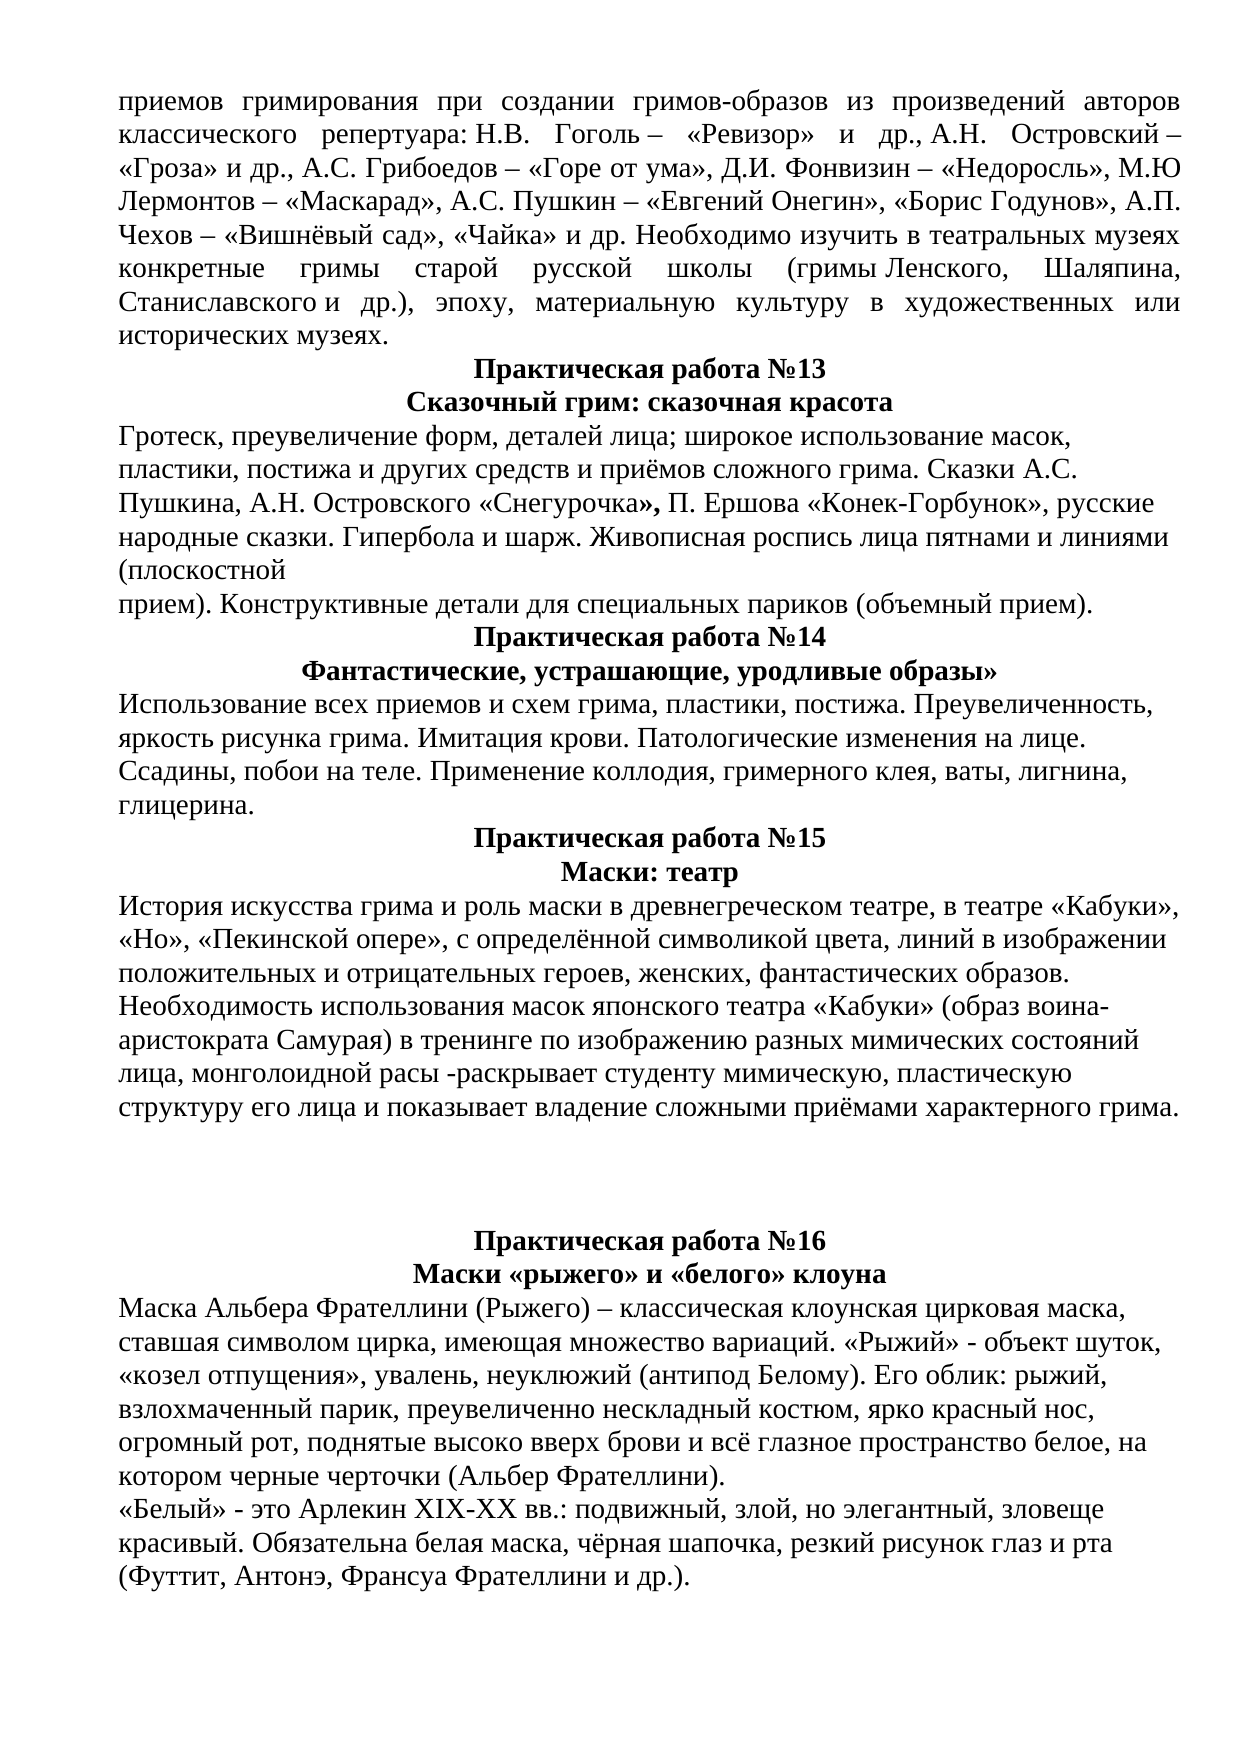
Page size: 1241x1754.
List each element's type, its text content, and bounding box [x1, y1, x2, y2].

text История искусства грима и роль маски в древнегреческом театре, в театре «Кабуки», «Но», «Пекинской опере», с определённой символикой цвета, линий в изображении положительных и отрицательных героев, женских, фантастических образов. Необходимость использования масок японского театра «Кабуки» (образ воина-аристократа Самурая) в тренинге по изображению разных мимических состояний лица, монголоидной расы -раскрывает студенту мимическую, пластическую структуру его лица и показывает владение сложными приёмами характерного грима. [118, 888, 1181, 1122]
text Маски: театр [118, 854, 1181, 888]
text Практическая работа №15 [118, 821, 1181, 854]
text Маска Альбера Фрателлини (Рыжего) – классическая клоунская цирковая маска, ставшая символом цирка, имеющая множество вариаций. «Рыжий» - объект шуток, «козел отпущения», увалень, неуклюжий (антипод Белому). Его облик: рыжий, взлохмаченный парик, преувеличенно нескладный костюм, ярко красный нос, огромный рот, поднятые высоко вверх брови и всё глазное пространство белое, на котором черные черточки (Альбер Фрателлини). [118, 1290, 1181, 1491]
text «Белый» - это Арлекин XIX-ХХ вв.: подвижный, злой, но элегантный, зловеще красивый. Обязательна белая маска, чёрная шапочка, резкий рисунок глаз и рта (Футтит, Антонэ, Франсуа Фрателлини и др.). [118, 1491, 1181, 1592]
text Фантастические, устрашающие, уродливые образы» [118, 653, 1181, 686]
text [118, 83, 1181, 351]
text Практическая работа №14 [118, 619, 1181, 653]
text Сказочный грим: сказочная красота [118, 384, 1181, 418]
text прием). Конструктивные детали для специальных париков (объемный прием). [118, 586, 1181, 619]
text Гротеск, преувеличение форм, деталей лица; широкое использование масок, пластики, постижа и других средств и приёмов сложного грима. Сказки А.С. Пушкина, А.Н. Островского «Снегурочка», П. Ершова «Конек-Горбунок», русские народные сказки. Гипербола и шарж. Живописная роспись лица пятнами и линиями (плоскостной [118, 418, 1181, 586]
text Использование всех приемов и схем грима, пластики, постижа. Преувеличенность, яркость рисунка грима. Имитация крови. Патологические изменения на лице. Ссадины, побои на теле. Применение коллодия, гримерного клея, ваты, лигнина, глицерина. [118, 686, 1181, 821]
text Практическая работа №16 [118, 1223, 1181, 1257]
text Маски «рыжего» и «белого» клоуна [118, 1257, 1181, 1290]
text Практическая работа №13 [118, 351, 1181, 384]
